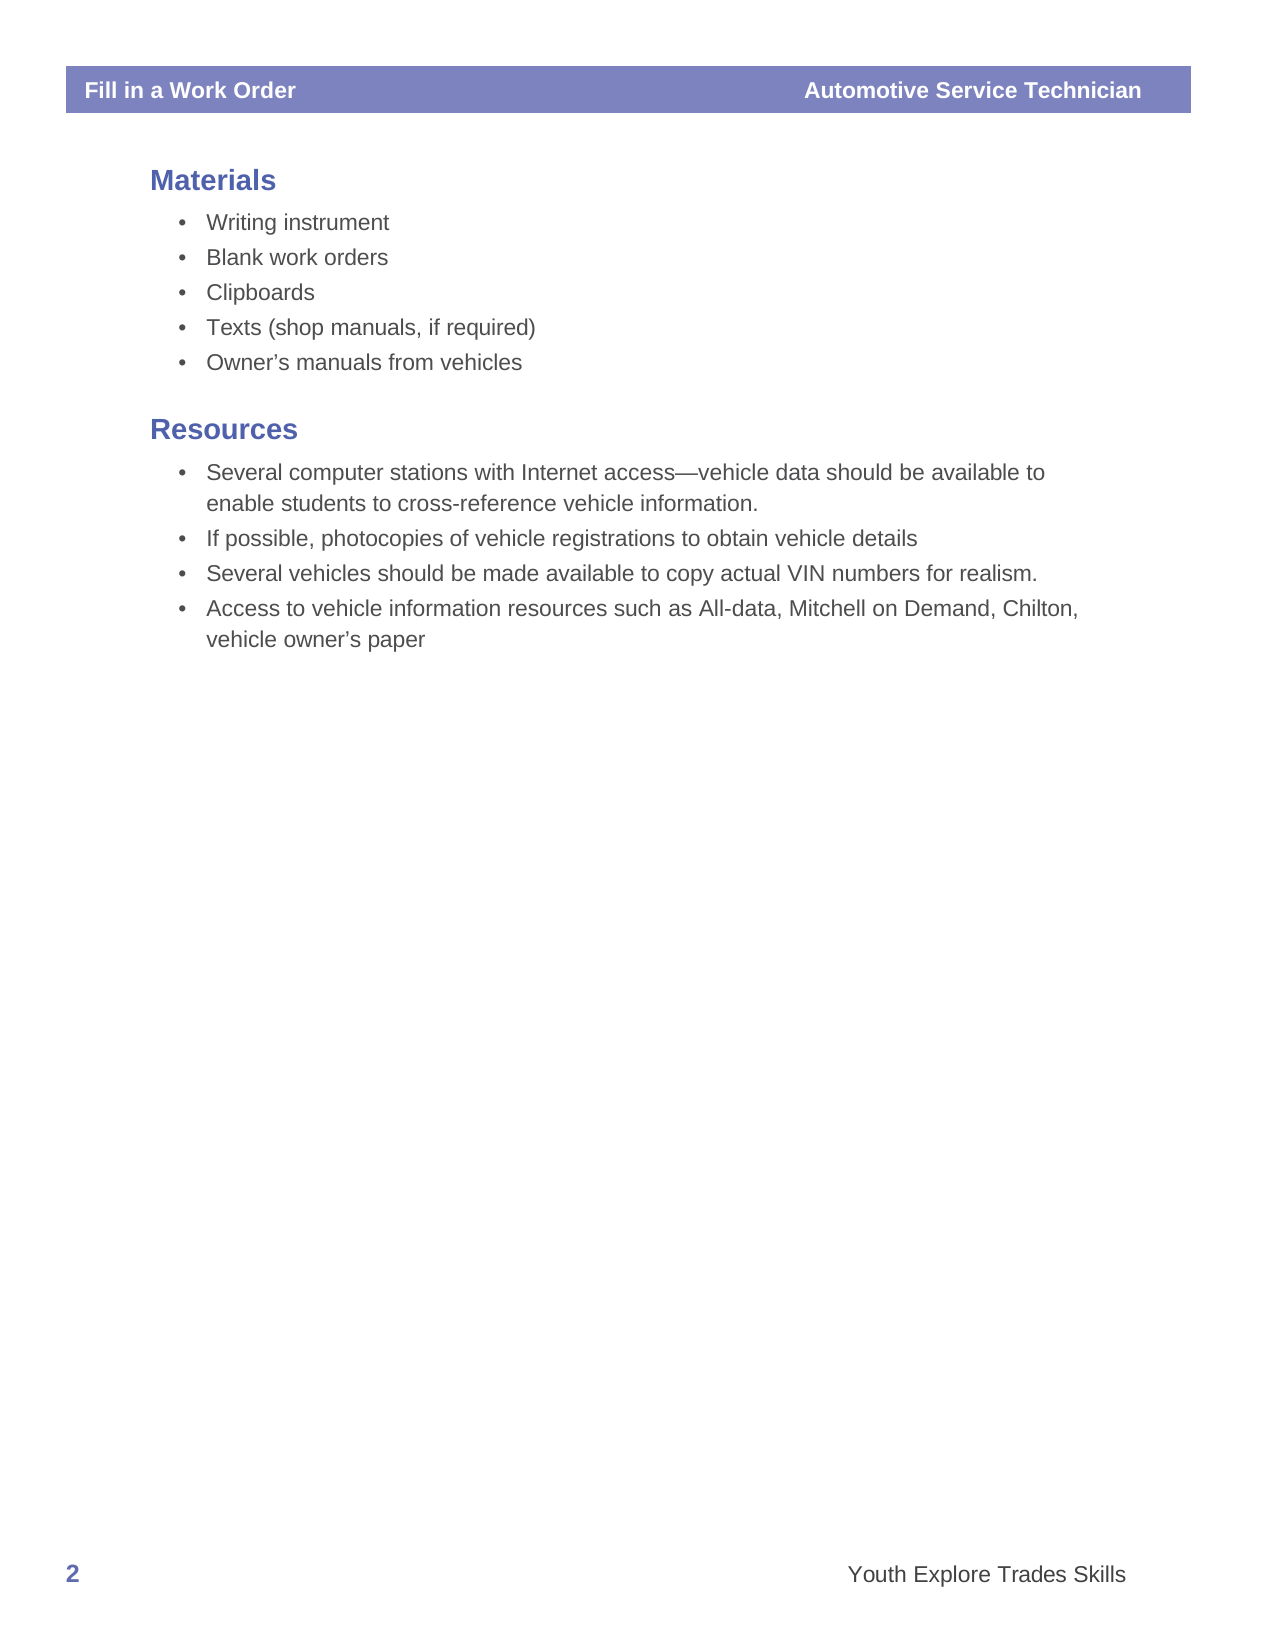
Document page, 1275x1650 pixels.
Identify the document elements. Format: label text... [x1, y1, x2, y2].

list Several vehicles should be made available to copy actual VIN numbers for realism. [178, 559, 1183, 586]
list Blank work orders [178, 244, 1183, 271]
list If possible, photocopies of vehicle registrations to obtain vehicle details [178, 524, 1183, 551]
subtitle Materials [150, 163, 1183, 196]
list Writing instrument [178, 209, 1183, 236]
list Clipboards [178, 279, 1183, 306]
list Owner’s manuals from vehicles [178, 349, 1183, 376]
list Access to vehicle information resources such as All-data, Mitchell on Demand, Chilton, vehicle owner’s paper [178, 594, 1085, 652]
list Texts (shop manuals, if required) [178, 314, 1183, 341]
subtitle Resources [150, 412, 1183, 446]
list Several computer stations with Internet access—vehicle data should be available to enable students to cross-reference vehicle information. [178, 458, 1051, 516]
text 2 Youth Explore Trades Skills [66, 1559, 1183, 1587]
